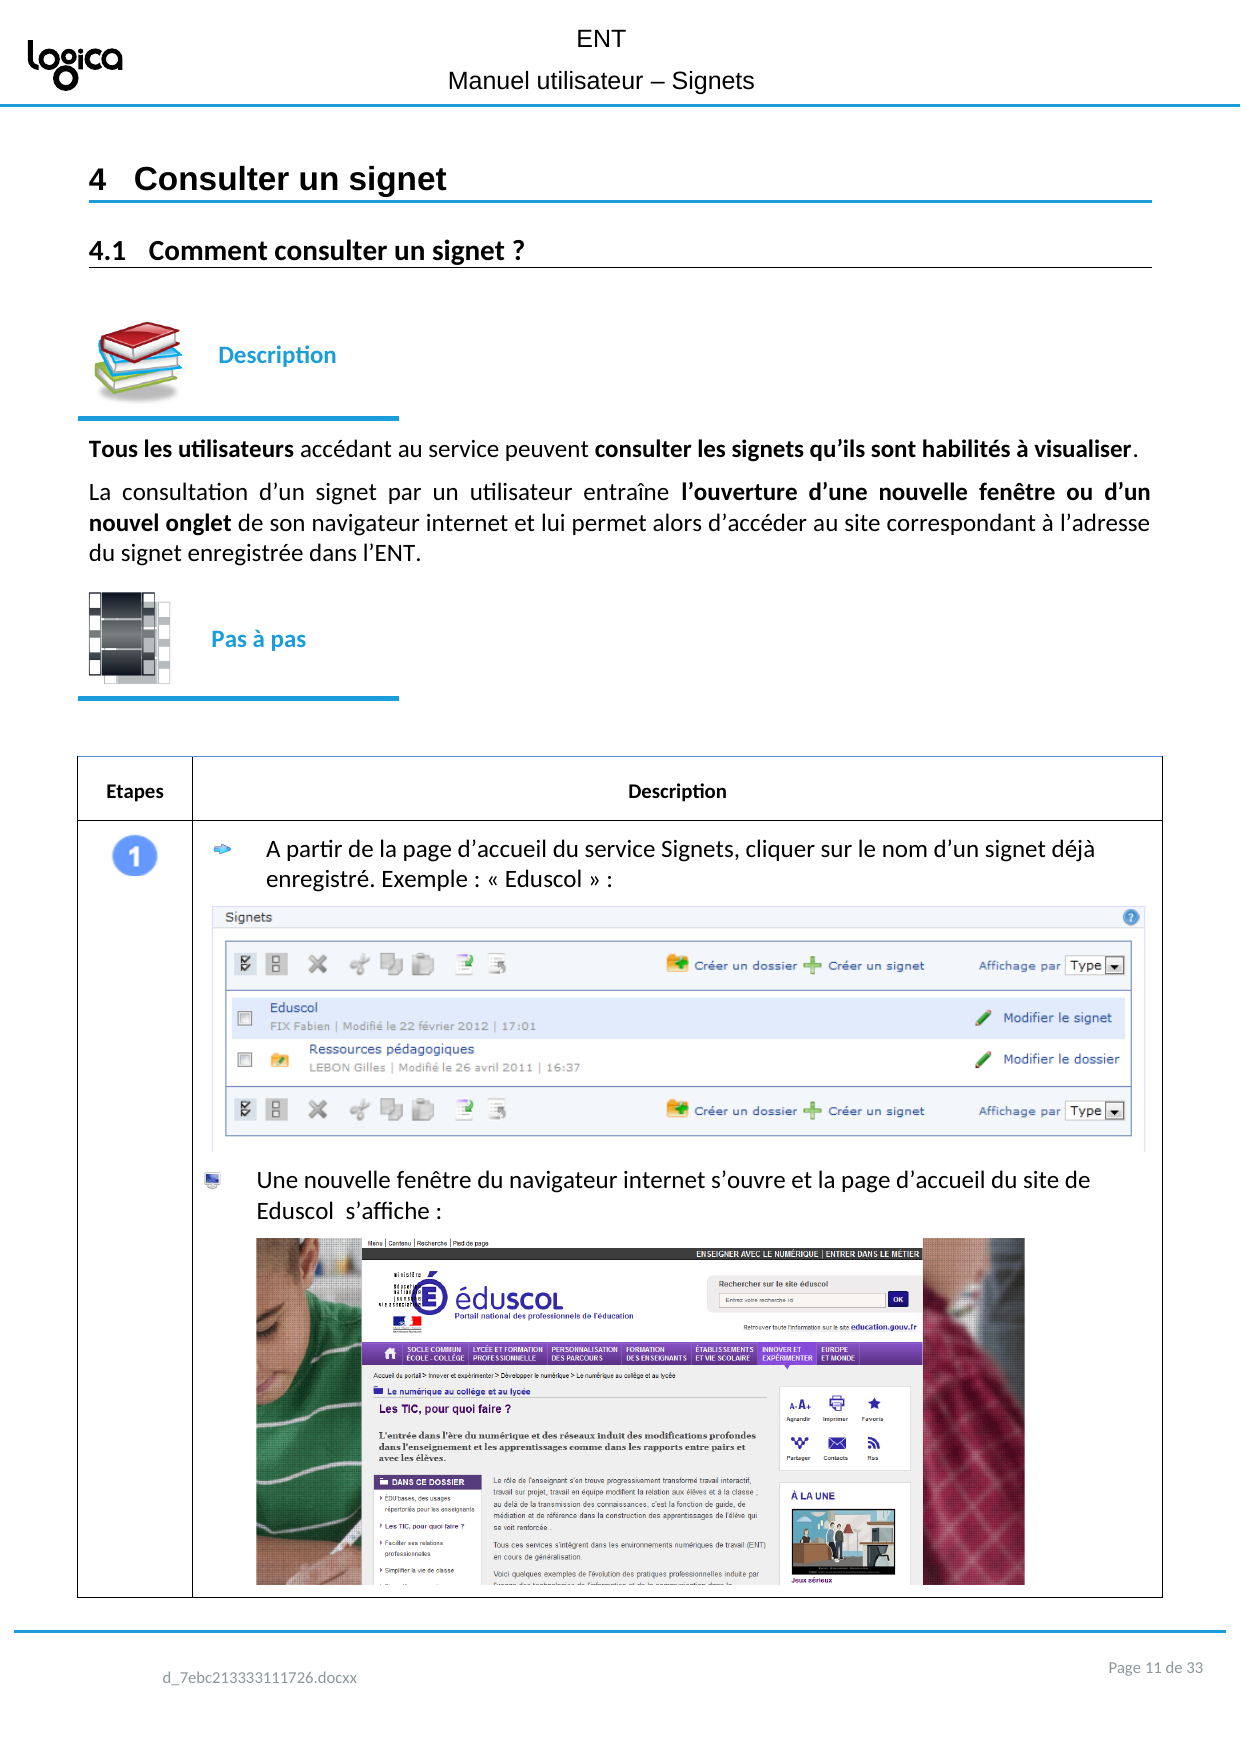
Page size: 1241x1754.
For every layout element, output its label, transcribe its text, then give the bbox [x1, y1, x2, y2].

table_header Etapes [78, 757, 192, 819]
table_header Description [207, 294, 399, 416]
subtitle Comment consulter un signet ? [89, 240, 1152, 267]
picture [88, 592, 180, 684]
table_header Description [193, 757, 1162, 819]
text La consultation d’un signet par un utilisateur entraîne l’ouverture d’une nouvelle fenêtre ou d’un nouvel onglet de son navigateur internet et lui permet alors d’accéder au site correspondant à l’adresse du signet enregistrée dans l’ENT. [89, 476, 1152, 568]
text Tous les utilisateurs accédant au service peuvent consulter les signets qu’ils sont habilités à visualiser. [89, 433, 1152, 464]
picture [204, 1172, 221, 1189]
picture [203, 906, 1152, 1152]
table_cell A partir de la page d’accueil du service Signets, cliquer sur le nom d’un signet déjà enregistré. Exemple : « Eduscol » : Une nouvelle fenêtre du navigateur internet s’ouvre et la page d’accueil du site de Eduscol s’affiche : [193, 821, 1162, 1597]
picture [256, 1238, 1025, 1585]
picture [109, 834, 161, 876]
table_header [78, 294, 207, 416]
table_header Pas à pas [200, 580, 399, 696]
picture [213, 840, 231, 858]
picture [88, 306, 187, 404]
table_header [78, 580, 200, 696]
table_cell [78, 821, 192, 1597]
subtitle Consulter un signet [89, 160, 1152, 200]
